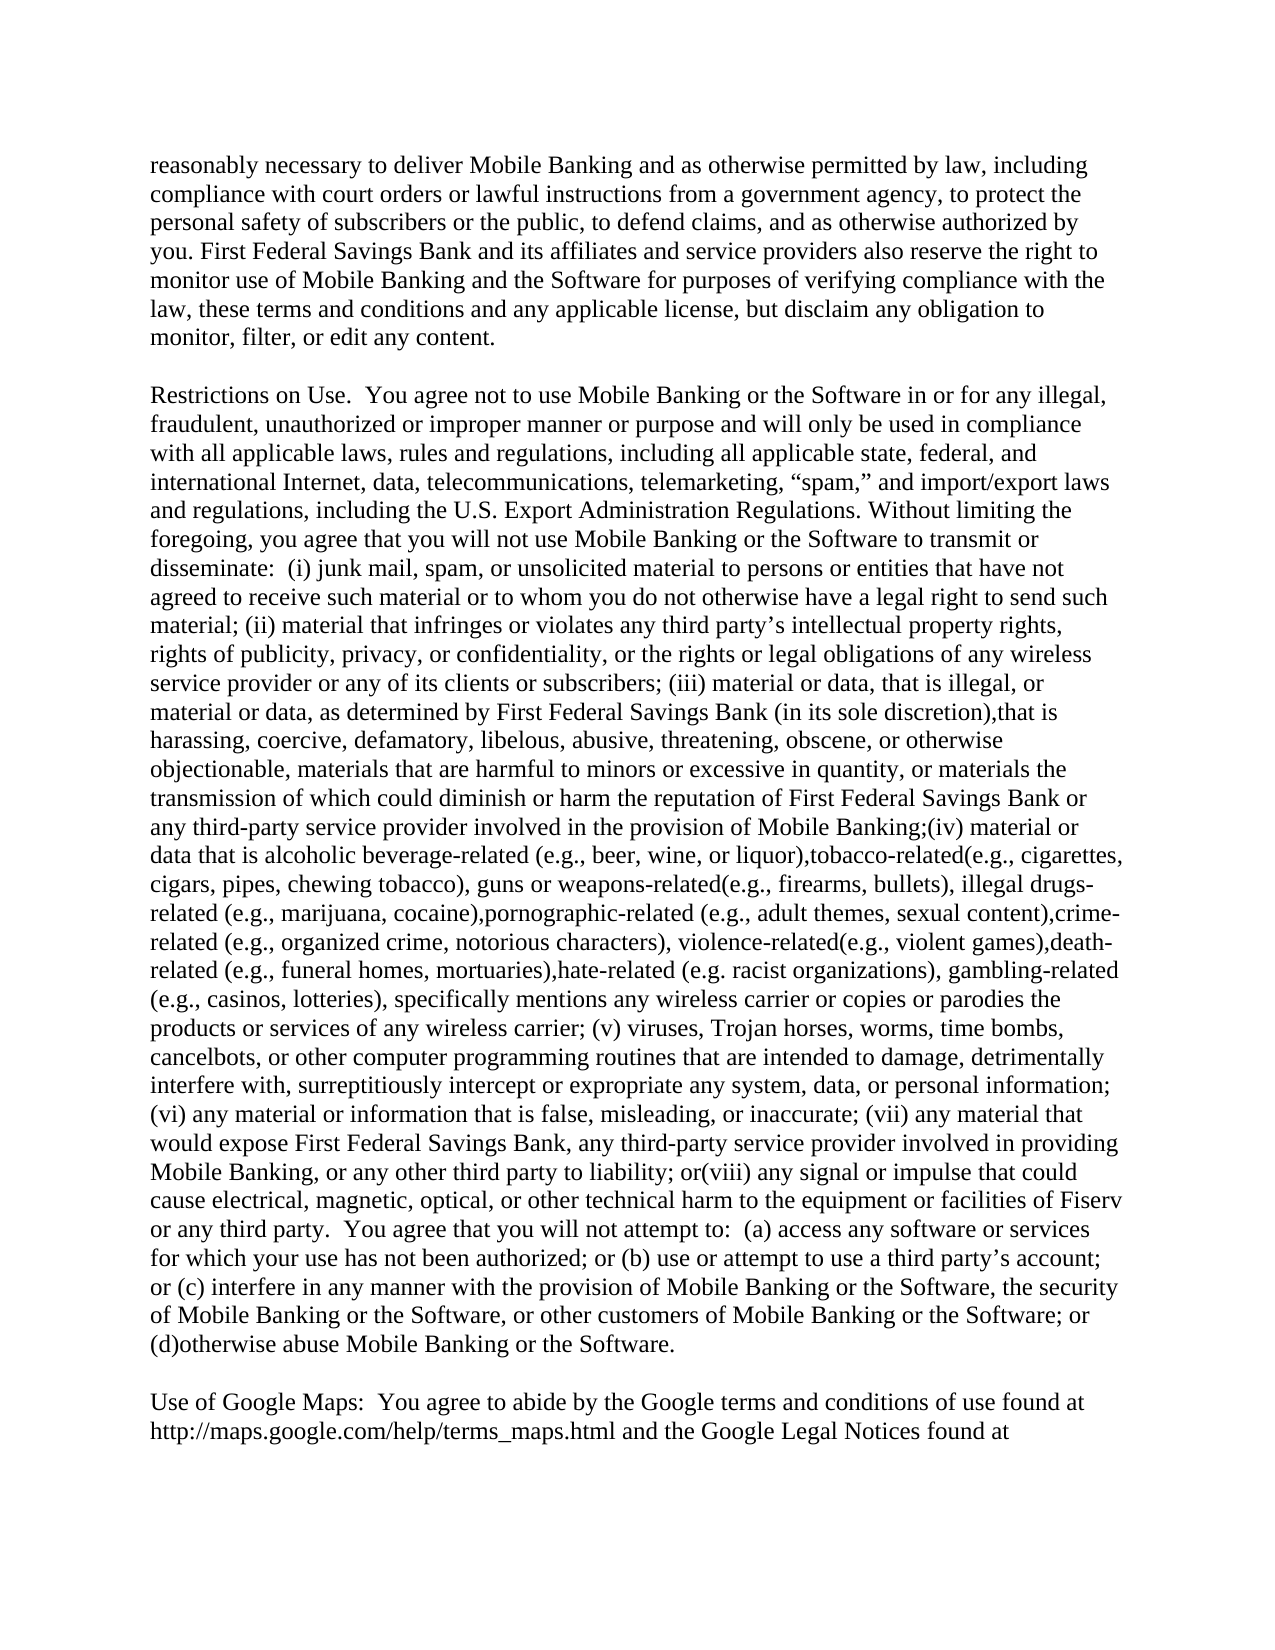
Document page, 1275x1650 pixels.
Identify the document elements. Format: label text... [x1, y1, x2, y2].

text Restrictions on Use. You agree not to use Mobile Banking or the Software in or for any illegal, fraudulent, unauthorized or improper manner or purpose and will only be used in compliance with all applicable laws, rules and regulations, including all applicable state, federal, and international Internet, data, telecommunications, telemarketing, “spam,” and import/export laws and regulations, including the U.S. Export Administration Regulations. Without limiting the foregoing, you agree that you will not use Mobile Banking or the Software to transmit or disseminate: (i) junk mail, spam, or unsolicited material to persons or entities that have not agreed to receive such material or to whom you do not otherwise have a legal right to send such material; (ii) material that infringes or violates any third party’s intellectual property rights, rights of publicity, privacy, or confidentiality, or the rights or legal obligations of any wireless service provider or any of its clients or subscribers; (iii) material or data, that is illegal, or material or data, as determined by First Federal Savings Bank (in its sole discretion),that is harassing, coercive, defamatory, libelous, abusive, threatening, obscene, or otherwise objectionable, materials that are harmful to minors or excessive in quantity, or materials the transmission of which could diminish or harm the reputation of First Federal Savings Bank or any third-party service provider involved in the provision of Mobile Banking;(iv) material or data that is alcoholic beverage-related (e.g., beer, wine, or liquor),tobacco-related(e.g., cigarettes, cigars, pipes, chewing tobacco), guns or weapons-related(e.g., firearms, bullets), illegal drugs-related (e.g., marijuana, cocaine),pornographic-related (e.g., adult themes, sexual content),crime-related (e.g., organized crime, notorious characters), violence-related(e.g., violent games),death-related (e.g., funeral homes, mortuaries),hate-related (e.g. racist organizations), gambling-related (e.g., casinos, lotteries), specifically mentions any wireless carrier or copies or parodies the products or services of any wireless carrier; (v) viruses, Trojan horses, worms, time bombs, cancelbots, or other computer programming routines that are intended to damage, detrimentally interfere with, surreptitiously intercept or expropriate any system, data, or personal information; (vi) any material or information that is false, misleading, or inaccurate; (vii) any material that would expose First Federal Savings Bank, any third-party service provider involved in providing Mobile Banking, or any other third party to liability; or(viii) any signal or impulse that could cause electrical, magnetic, optical, or other technical harm to the equipment or facilities of Fiserv or any third party. You agree that you will not attempt to: (a) access any software or services for which your use has not been authorized; or (b) use or attempt to use a third party’s account; or (c) interfere in any manner with the provision of Mobile Banking or the Software, the security of Mobile Banking or the Software, or other customers of Mobile Banking or the Software; or (d)otherwise abuse Mobile Banking or the Software. [150, 380, 1125, 1358]
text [150, 1387, 1125, 1444]
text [150, 150, 1125, 351]
